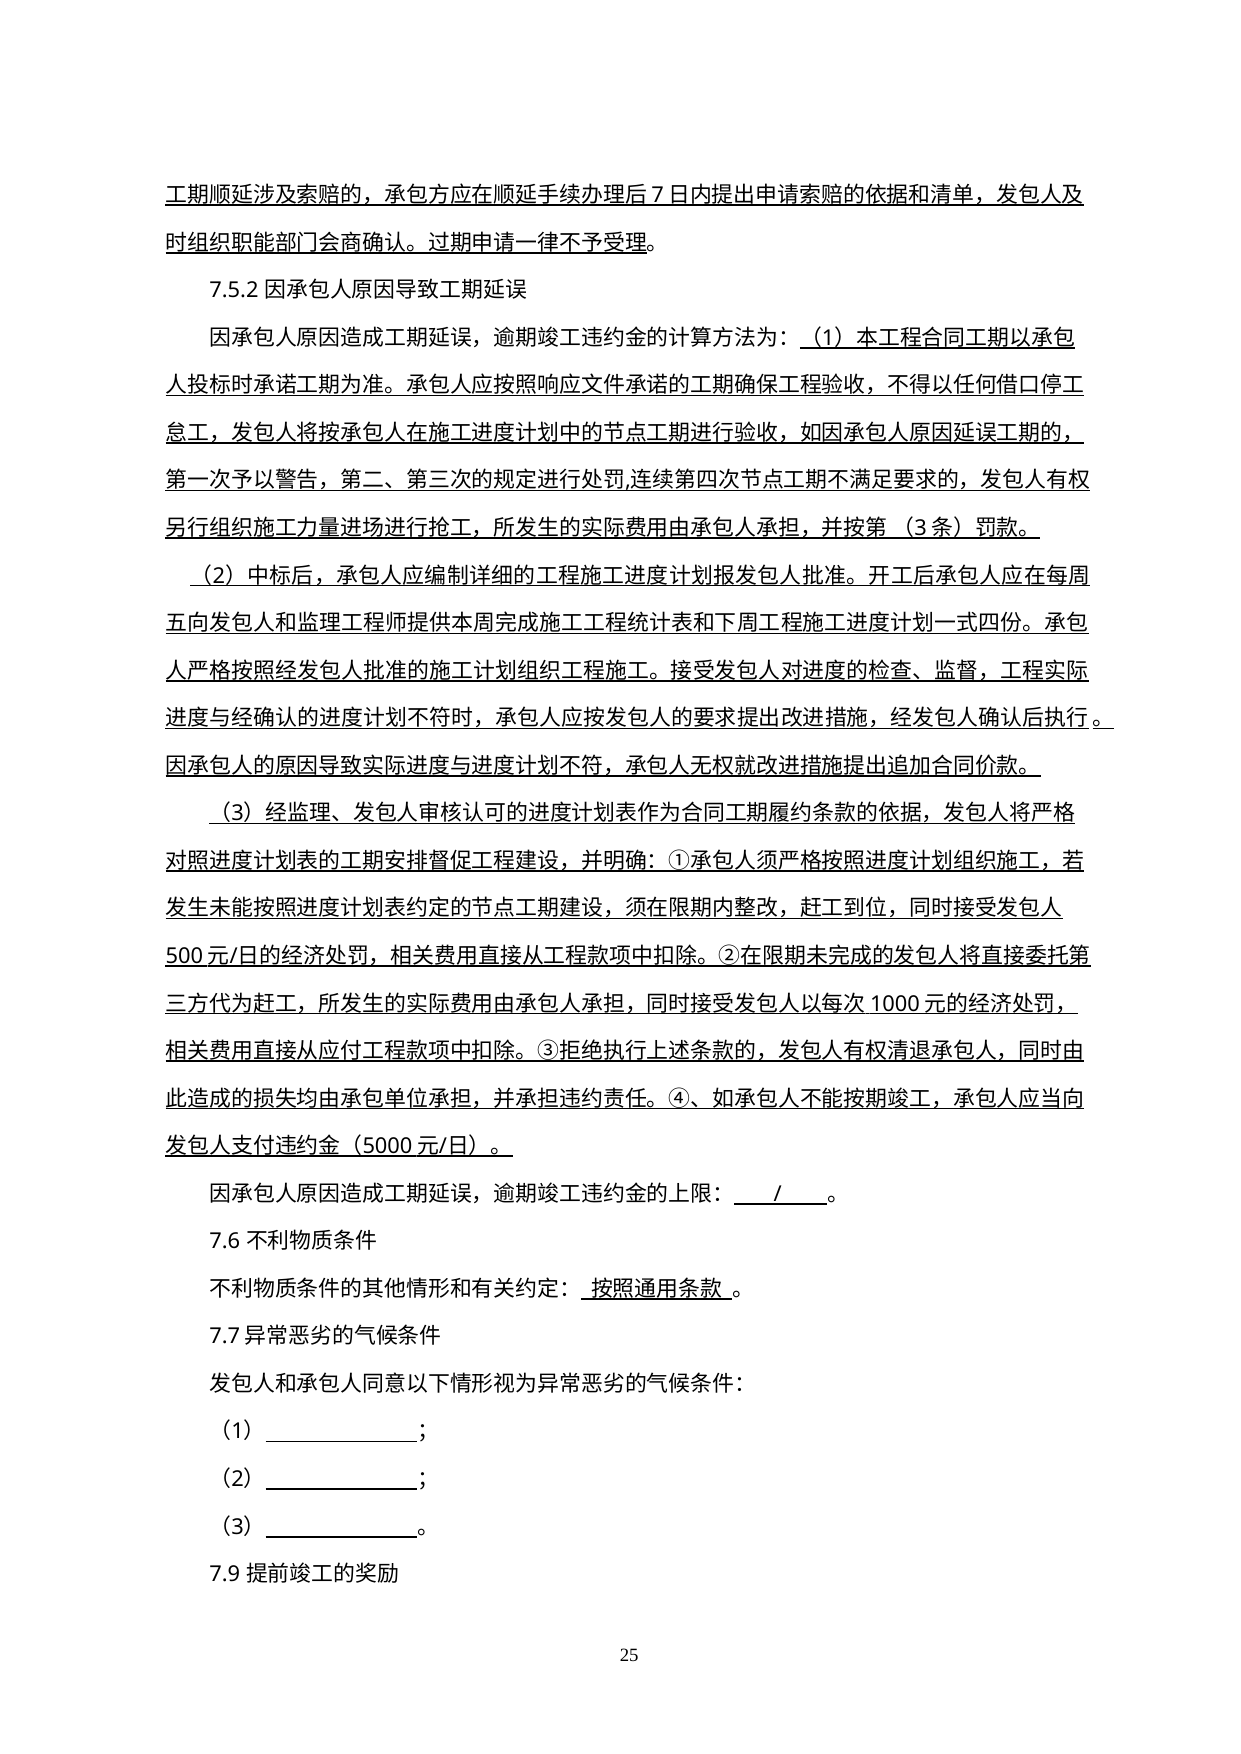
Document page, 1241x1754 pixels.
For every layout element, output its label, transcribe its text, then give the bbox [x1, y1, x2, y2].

text 7.7异常恶劣的气候条件 [165, 1318, 1092, 1350]
text （1） ； [165, 1413, 1092, 1445]
text 因承包人原因造成工期延误，逾期竣工违约金的上限： / 。 [165, 1176, 1092, 1207]
text （2）中标后，承包人应编制详细的工程施工进度计划报发包人批准。开工后承包人应在每周五向发包人和监理工程师提供本周完成施工工程统计表和下周工程施工进度计划一式四份。承包人严格按照经发包人批准的施工计划组织工程施工。接受发包人对进度的检查、监督，工程实际进度与经确认的进度计划不符时，承包人应按发包人的要求提出改进措施，经发包人确认后执行。因承包人的原因导致实际进度与进度计划不符，承包人无权就改进措施提出追加合同价款。 [165, 558, 1092, 779]
text 7.5.2 因承包人原因导致工期延误 [165, 272, 1092, 304]
text 7.6 不利物质条件 [165, 1223, 1092, 1255]
text 不利物质条件的其他情形和有关约定： 按照通用条款 。 [165, 1271, 1092, 1303]
text 因承包人原因造成工期延误，逾期竣工违约金的计算方法为：（1）本工程合同工期以承包人投标时承诺工期为准。承包人应按照响应文件承诺的工期确保工程验收，不得以任何借口停工怠工，发包人将按承包人在施工进度计划中的节点工期进行验收，如因承包人原因延误工期的，第一次予以警告，第二、第三次的规定进行处罚,连续第四次节点工期不满足要求的，发包人有权另行组织施工力量进场进行抢工，所发生的实际费用由承包人承担，并按第 （3条）罚款。 [165, 320, 1092, 542]
text 发包人和承包人同意以下情形视为异常恶劣的气候条件： [165, 1366, 1092, 1398]
text 7.9 提前竣工的奖励 [165, 1556, 1092, 1588]
text （3） 。 [165, 1509, 1092, 1541]
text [165, 177, 1092, 256]
text （3）经监理、发包人审核认可的进度计划表作为合同工期履约条款的依据，发包人将严格对照进度计划表的工期安排督促工程建设，并明确：①承包人须严格按照进度计划组织施工，若发生未能按照进度计划表约定的节点工期建设，须在限期内整改，赶工到位，同时接受发包人500元/日的经济处罚，相关费用直接从工程款项中扣除。②在限期未完成的发包人将直接委托第三方代为赶工，所发生的实际费用由承包人承担，同时接受发包人以每次1000元的经济处罚，相关费用直接从应付工程款项中扣除。③拒绝执行上述条款的，发包人有权清退承包人，同时由此造成的损失均由承包单位承担，并承担违约责任。④、如承包人不能按期竣工，承包人应当向发包人支付违约金（5000元/日）。 [165, 795, 1092, 1160]
text （2） ； [165, 1461, 1092, 1493]
